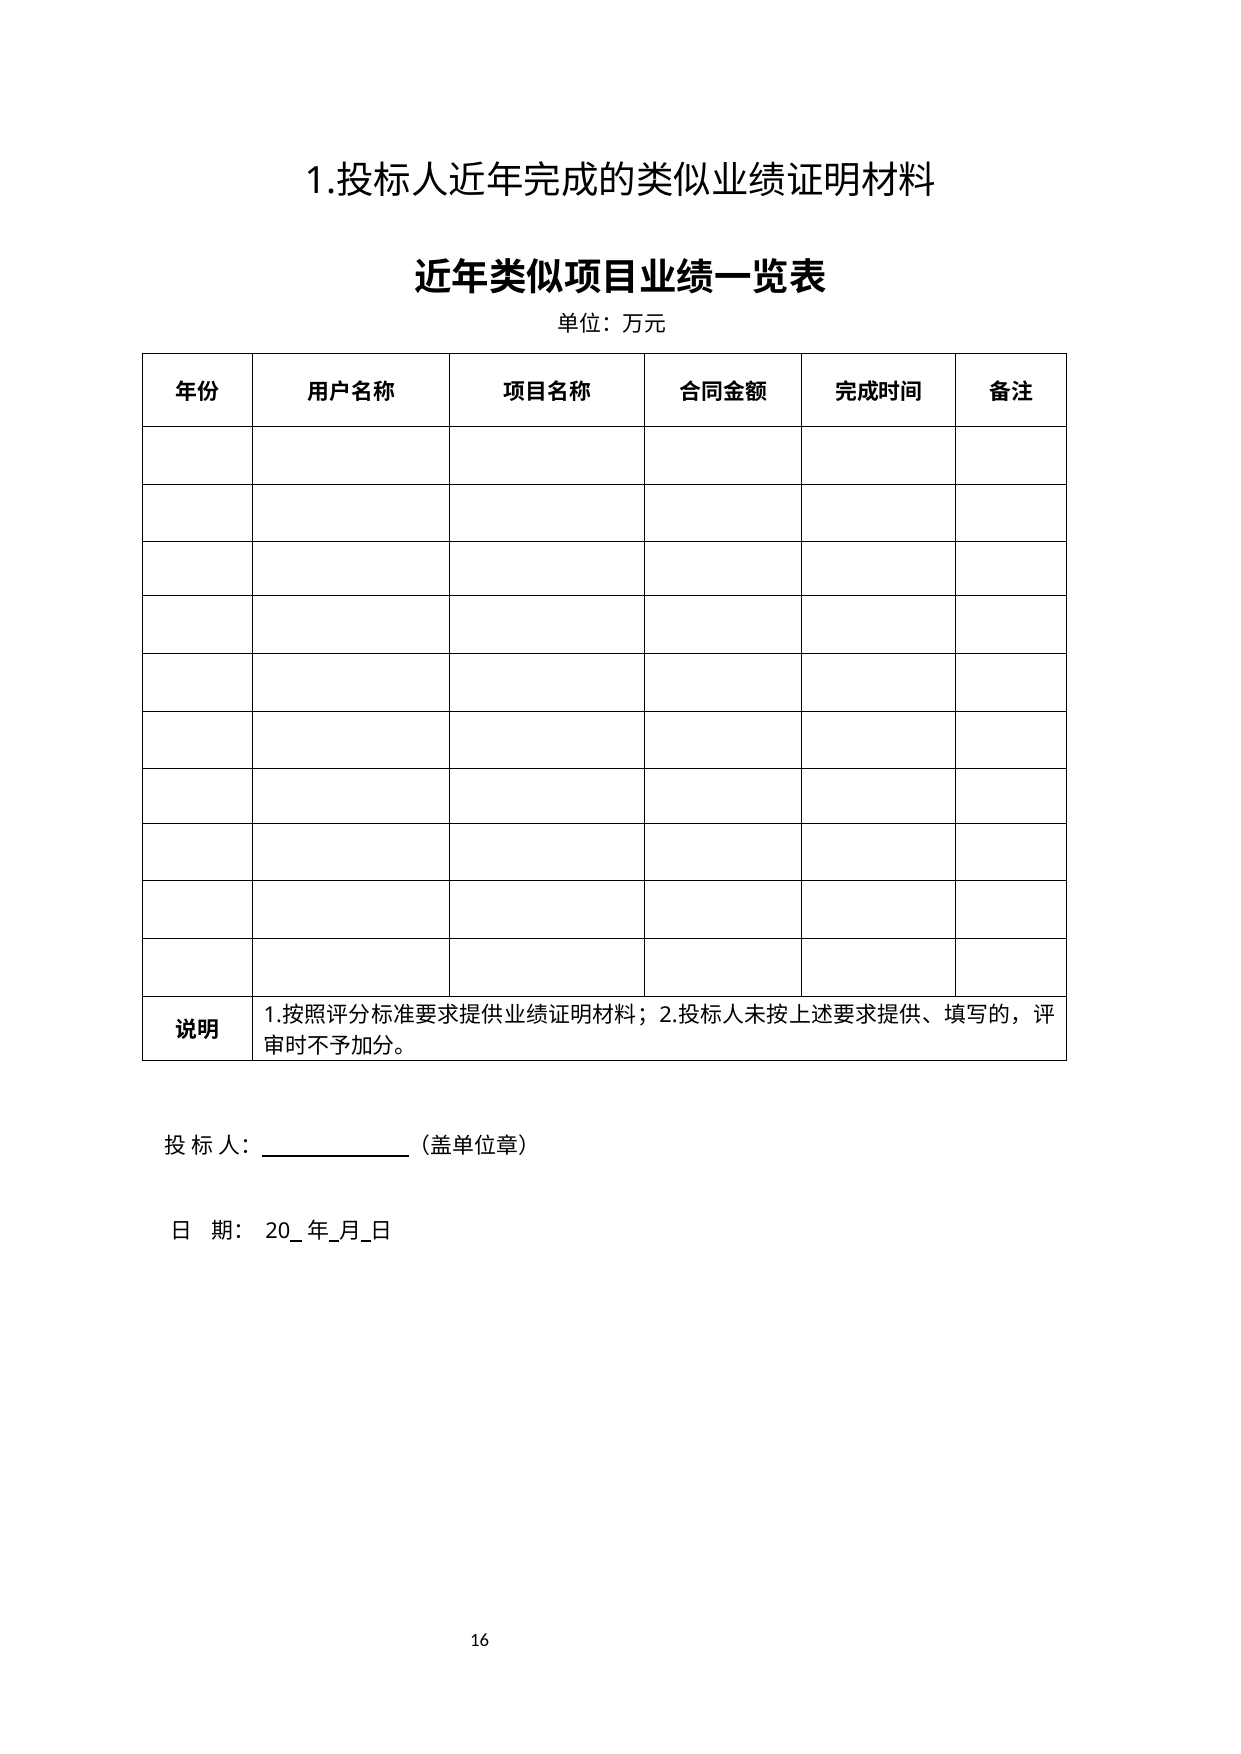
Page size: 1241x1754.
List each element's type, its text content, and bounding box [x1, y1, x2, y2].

table_cell [253, 427, 449, 483]
table_cell [253, 881, 449, 938]
table_cell [645, 712, 801, 768]
table_cell [450, 881, 644, 938]
table_cell [143, 712, 252, 768]
table_cell [956, 769, 1066, 822]
table_header 备注 [956, 354, 1066, 426]
table_cell [450, 654, 644, 711]
table_cell [143, 769, 252, 822]
table_cell [143, 939, 252, 996]
table_cell 说明 [143, 997, 252, 1060]
table_cell [253, 769, 449, 822]
table_header 用户名称 [253, 354, 449, 426]
table_cell [450, 712, 644, 768]
table_cell [956, 881, 1066, 938]
table_cell [450, 542, 644, 595]
table_cell 1.按照评分标准要求提供业绩证明材料；2.投标人未按上述要求提供、填写的，评审时不予加分。 [253, 997, 1066, 1060]
table_cell [802, 939, 955, 996]
table_cell [802, 881, 955, 938]
table_header 合同金额 [645, 354, 801, 426]
table_cell [956, 824, 1066, 880]
text 1.投标人近年完成的类似业绩证明材料 [153, 150, 1087, 204]
text 单位：万元 [153, 298, 1087, 340]
table_cell [645, 881, 801, 938]
table_cell [645, 654, 801, 711]
table_cell [956, 542, 1066, 595]
table_cell [645, 542, 801, 595]
table_cell [802, 427, 955, 483]
table_cell [645, 824, 801, 880]
table_cell [450, 769, 644, 822]
table_cell [802, 485, 955, 541]
text 日 期： 20 年 月 日 [153, 1213, 1087, 1245]
table_header 项目名称 [450, 354, 644, 426]
text 投 标 人： （盖单位章） [153, 1128, 1087, 1160]
table_cell [143, 485, 252, 541]
text 近年类似项目业绩一览表 [153, 257, 1087, 298]
table_cell [253, 542, 449, 595]
table_cell [450, 824, 644, 880]
table_cell [450, 427, 644, 483]
table_cell [143, 542, 252, 595]
table_cell [802, 769, 955, 822]
table_header 完成时间 [802, 354, 955, 426]
table_cell [253, 485, 449, 541]
table_cell [802, 542, 955, 595]
table_cell [450, 485, 644, 541]
table_cell [645, 939, 801, 996]
table_header 年份 [143, 354, 252, 426]
table_cell [143, 881, 252, 938]
table_cell [956, 485, 1066, 541]
table_cell [956, 712, 1066, 768]
table_cell [253, 712, 449, 768]
table_cell [253, 596, 449, 653]
table_cell [802, 824, 955, 880]
table_cell [143, 654, 252, 711]
table_cell [645, 769, 801, 822]
table_cell [450, 596, 644, 653]
table_cell [143, 596, 252, 653]
table_cell [645, 596, 801, 653]
table_cell [956, 939, 1066, 996]
table_cell [956, 596, 1066, 653]
table_cell [253, 939, 449, 996]
table_cell [956, 427, 1066, 483]
table_cell [645, 427, 801, 483]
table_cell [802, 654, 955, 711]
table_cell [143, 427, 252, 483]
table_cell [450, 939, 644, 996]
table_cell [143, 824, 252, 880]
table_cell [253, 824, 449, 880]
table_cell [253, 654, 449, 711]
table_cell [645, 485, 801, 541]
table_cell [956, 654, 1066, 711]
table_cell [802, 712, 955, 768]
table_cell [802, 596, 955, 653]
